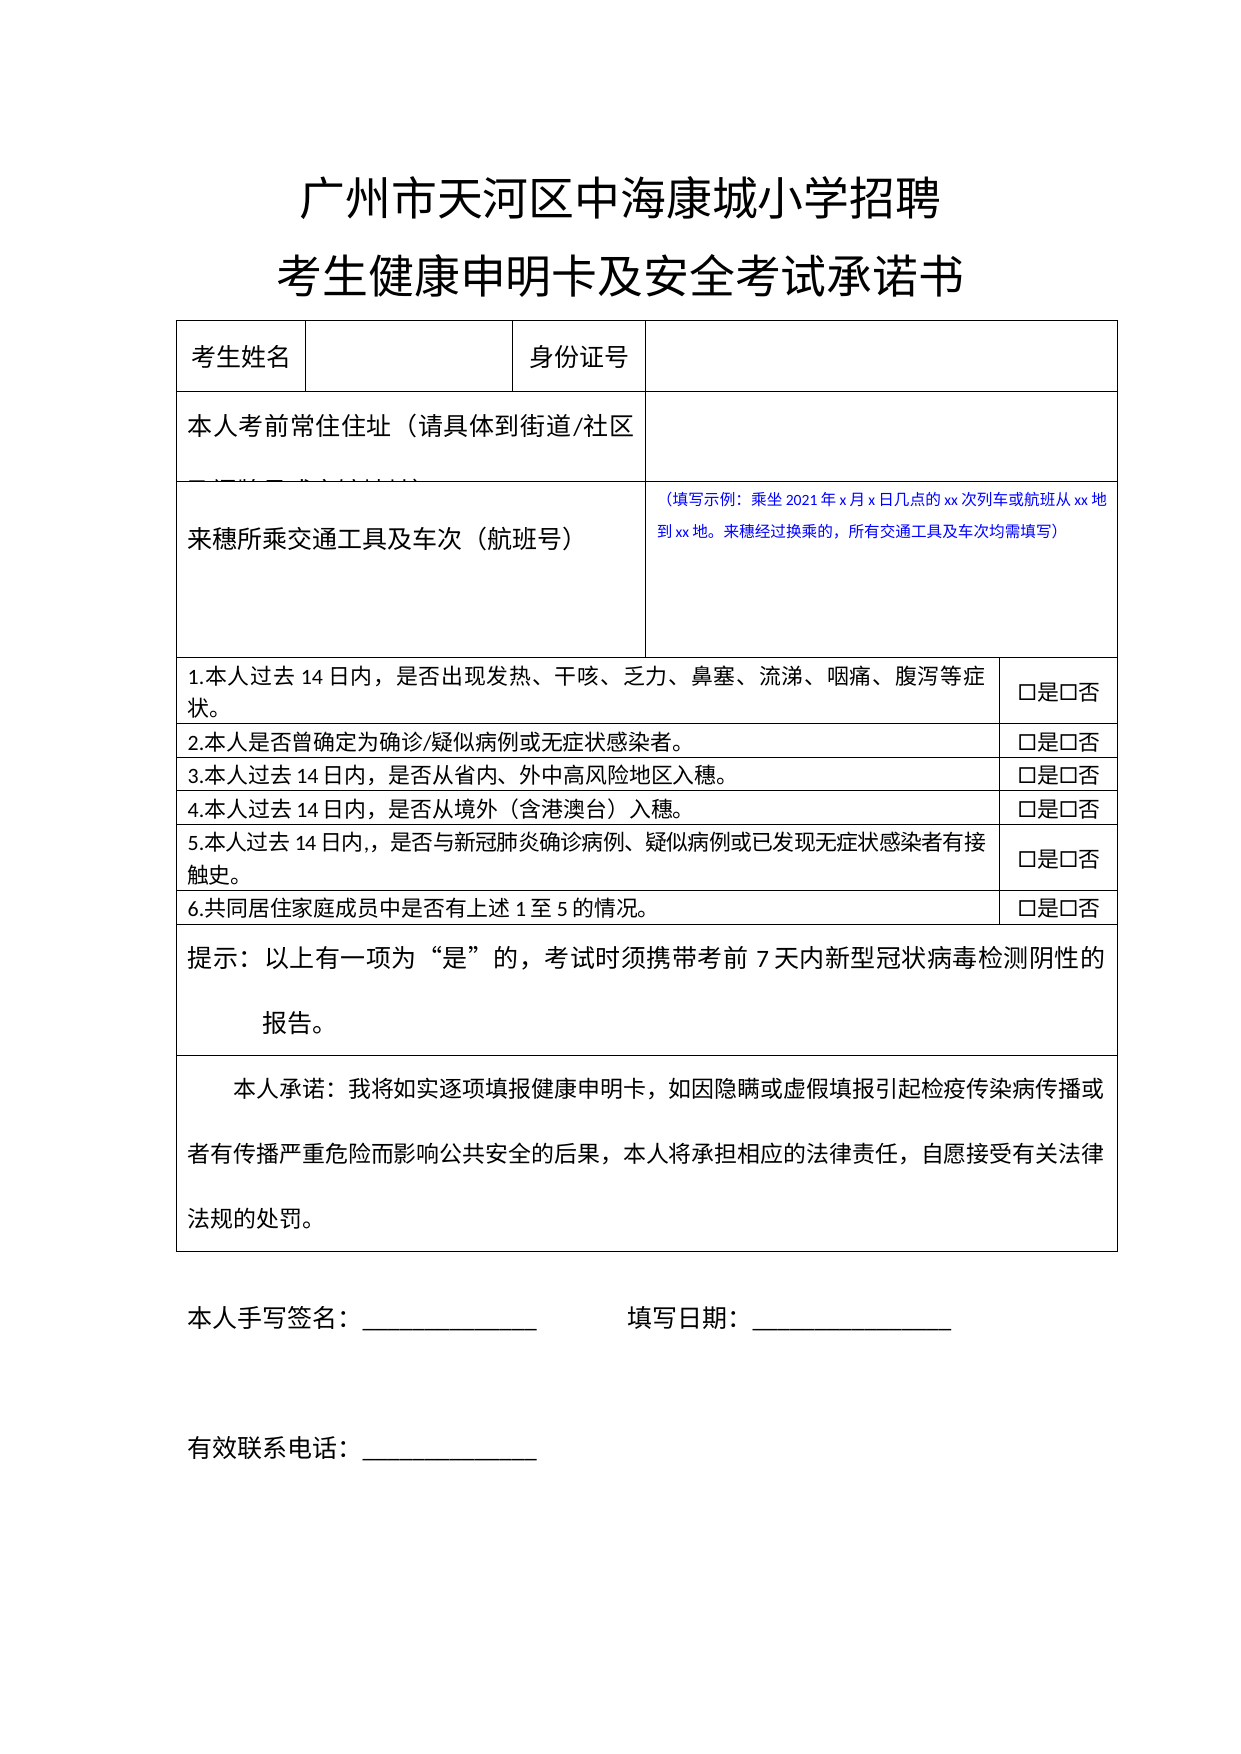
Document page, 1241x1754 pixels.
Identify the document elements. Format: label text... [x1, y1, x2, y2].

table_cell [646, 392, 1117, 481]
text 有效联系电话：______________ [187, 1414, 1053, 1479]
table_cell 提示：以上有一项为“是”的，考试时须携带考前7天内新型冠状病毒检测阴性的报告。 [177, 925, 1117, 1054]
table_header 身份证号 [513, 321, 645, 391]
text 广州市天河区中海康城小学招聘 [187, 162, 1053, 228]
table_cell 是否 [1000, 891, 1117, 923]
table_cell 6.共同居住家庭成员中是否有上述1至5的情况。 [177, 891, 999, 923]
table_header 考生姓名 [177, 321, 305, 391]
table_cell 5.本人过去14日内,，是否与新冠肺炎确诊病例、疑似病例或已发现无症状感染者有接触史。 [177, 825, 999, 890]
table_cell （填写示例：乘坐2021年x月x日几点的xx次列车或航班从xx地到xx地。来穗经过换乘的，所有交通工具及车次均需填写） [646, 482, 1117, 657]
text 本人手写签名：______________ 填写日期：________________ [187, 1284, 1053, 1349]
text 考生健康申明卡及安全考试承诺书 [187, 241, 1053, 307]
table_cell 本人承诺：我将如实逐项填报健康申明卡，如因隐瞒或虚假填报引起检疫传染病传播或者有传播严重危险而影响公共安全的后果，本人将承担相应的法律责任，自愿接受有关法律法规的处罚。 [177, 1056, 1117, 1251]
table_cell 是否 [1000, 724, 1117, 757]
table_header [306, 321, 512, 391]
table_cell 1.本人过去14日内，是否出现发热、干咳、乏力、鼻塞、流涕、咽痛、腹泻等症状。 [177, 658, 999, 723]
table_cell 是否 [1000, 825, 1117, 890]
table_cell 3.本人过去14日内，是否从省内、外中高风险地区入穗。 [177, 758, 999, 790]
table_cell 是否 [1000, 658, 1117, 723]
table_cell 是否 [1000, 791, 1117, 824]
table_cell 2.本人是否曾确定为确诊/疑似病例或无症状感染者。 [177, 724, 999, 757]
table_cell 本人考前常住住址（请具体到街道/社区及门牌号或宾馆地址） [177, 392, 645, 481]
table_header [646, 321, 1117, 391]
table_cell 4.本人过去14日内，是否从境外（含港澳台）入穗。 [177, 791, 999, 824]
table_cell 是否 [1000, 758, 1117, 790]
table_cell 来穗所乘交通工具及车次（航班号） [177, 482, 645, 657]
